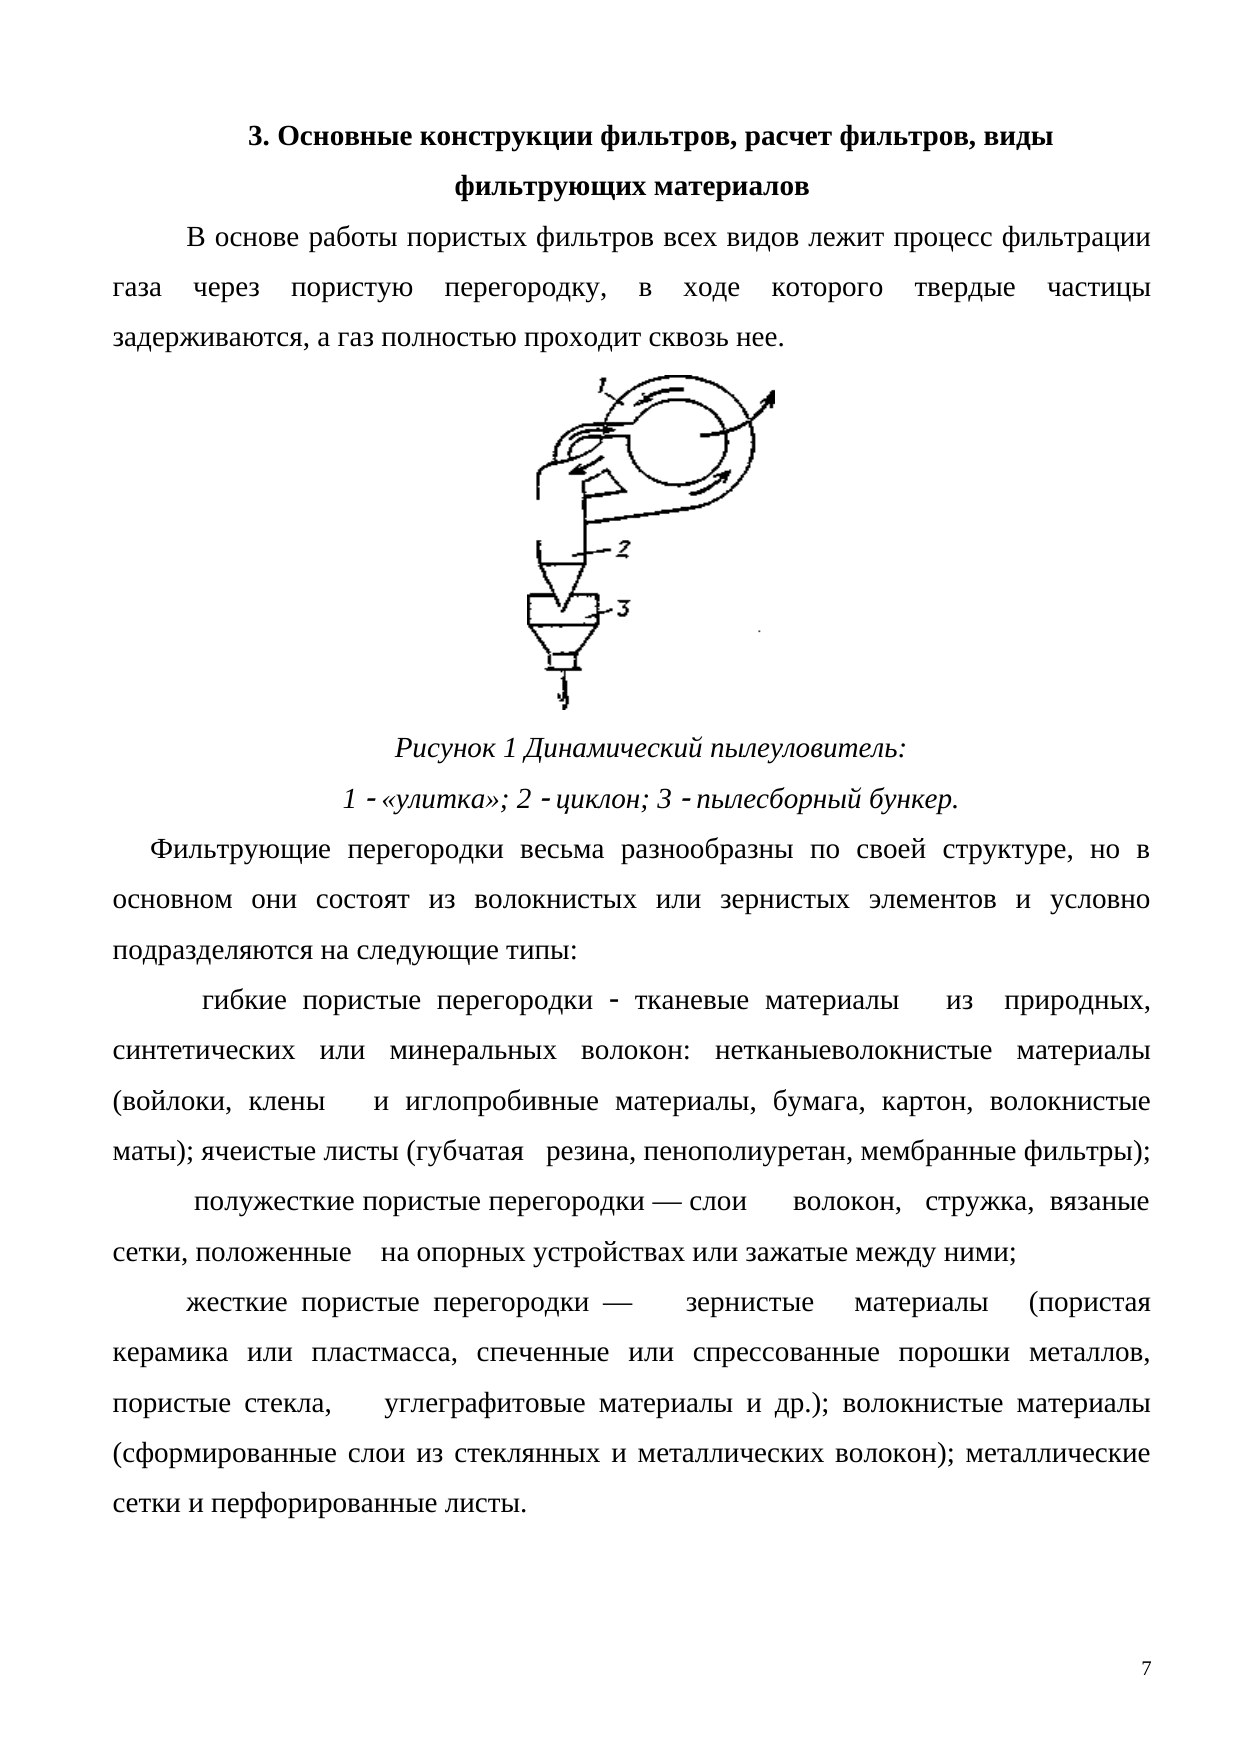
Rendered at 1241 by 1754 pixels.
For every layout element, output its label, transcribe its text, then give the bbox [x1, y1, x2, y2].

text гибкие пористые перегородки тканевые материалы из природных, синтетических или минеральных волокон: нетканыеволокнистые материалы (войлоки, клены и иглопробивные материалы, бумага, картон, волокнистые маты); ячеистые листы (губчатая резина, пенополиуретан, мембранные фильтры); [112, 982, 1152, 1167]
text Рисунок 1 Динамический пылеуловитель: [112, 730, 1152, 764]
text Фильтрующие перегородки весьма разнообразны по своей структуре, но в основном они состоят из волокнистых или зернистых элементов и условно подразделяются на следующие типы: [112, 831, 1152, 965]
picture [527, 375, 775, 710]
text 1 «улитка»; 2 циклон; 3 пылесборный бункер. [112, 781, 1152, 814]
text жесткие пористые перегородки — зернистые материалы (пористая керамика или пластмасса, спеченные или спрессованные порошки металлов, пористые стекла, углеграфитовые материалы и др.); волокнистые материалы (сформированные слои из стеклянных и металлических волокон); металлические сетки и перфорированные листы. [112, 1284, 1152, 1519]
text 3. Основные конструкции фильтров, расчет фильтров, виды фильтрующих материалов [112, 118, 1152, 202]
text В основе работы пористых фильтров всех видов лежит процесс фильтрации газа через пористую перегородку, в ходе которого твердые частицы задерживаются, а газ полностью проходит сквозь нее. [112, 219, 1152, 353]
text полужесткие пористые перегородки — слои волокон, стружка, вязаные сетки, положенные на опорных устройствах или зажатые между ними; [112, 1183, 1152, 1267]
